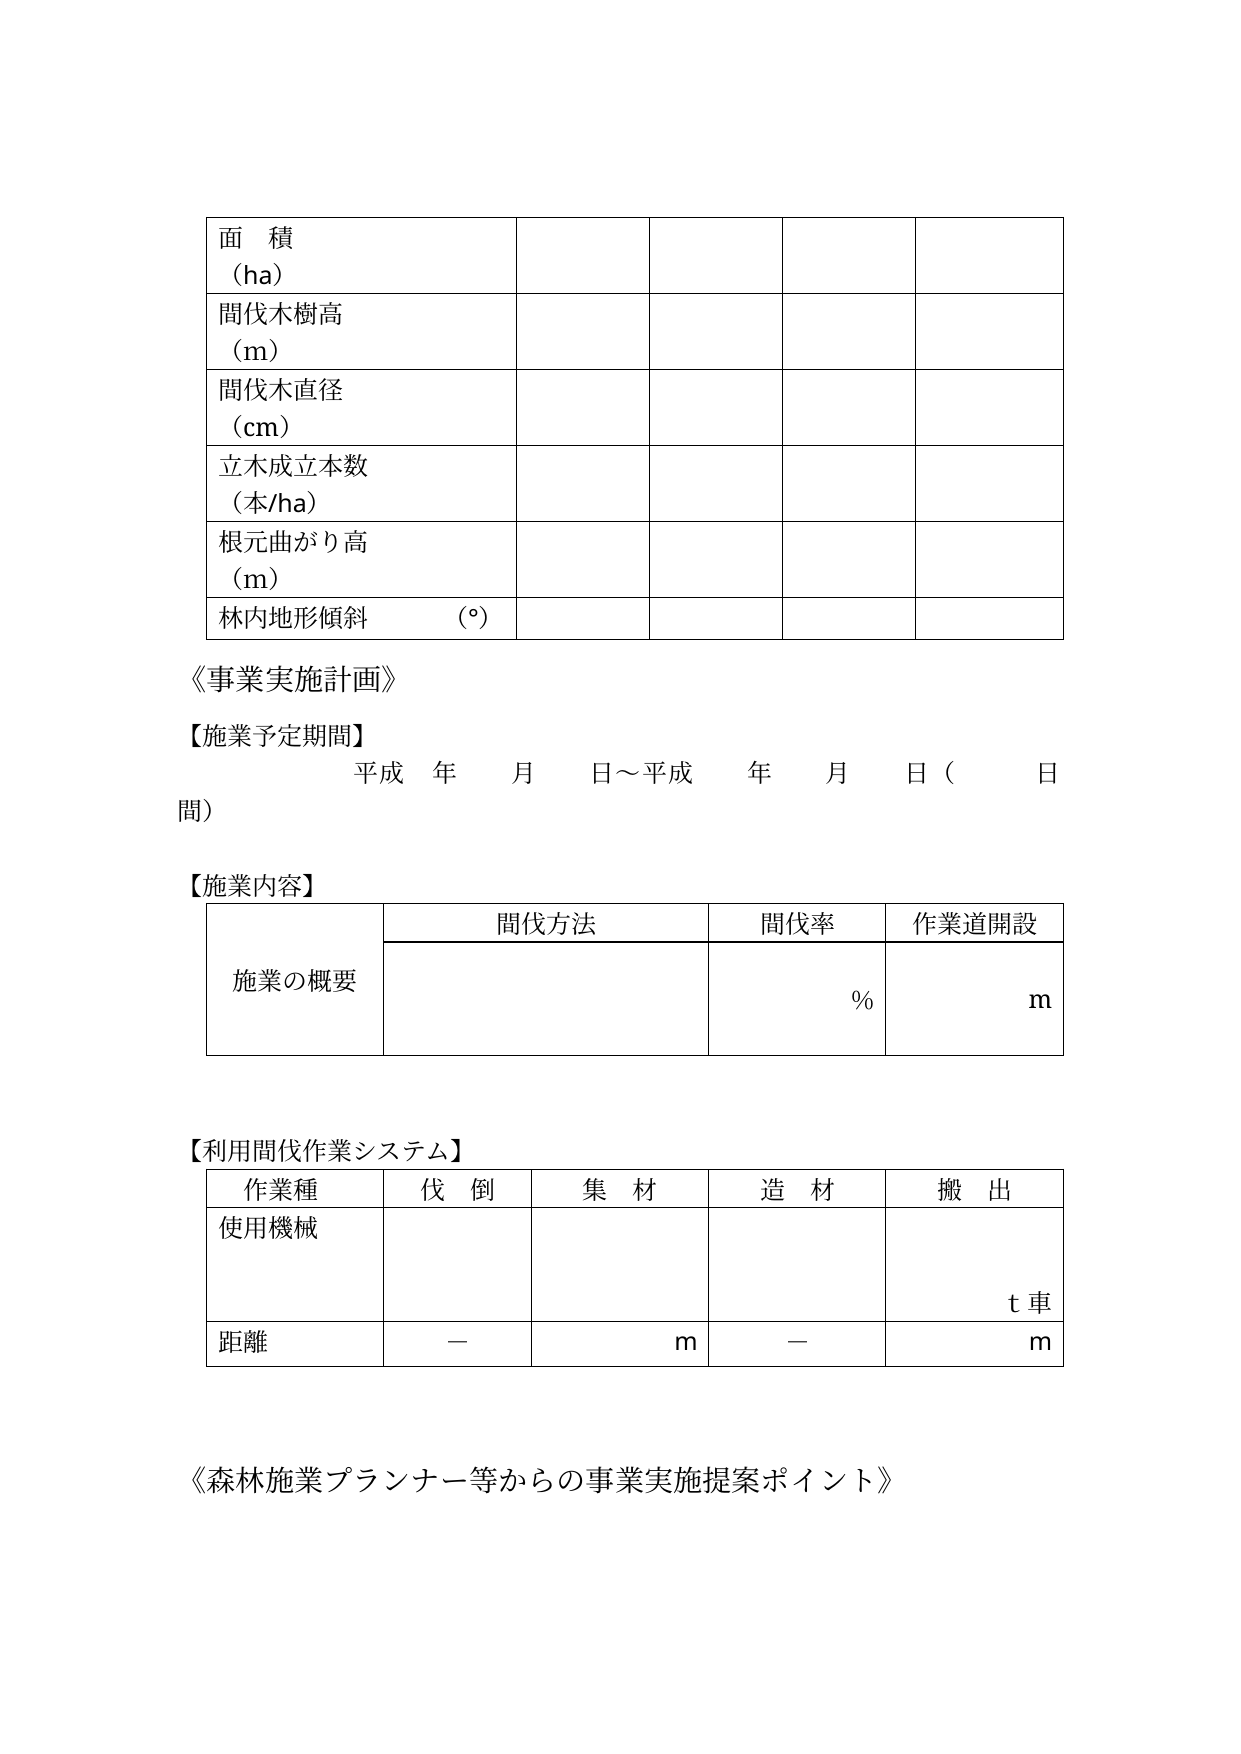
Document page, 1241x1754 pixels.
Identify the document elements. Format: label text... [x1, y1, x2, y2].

table_cell m [886, 943, 1063, 1055]
table_cell [517, 446, 649, 521]
table_cell [650, 294, 782, 369]
table_cell [916, 598, 1063, 639]
table_header 間伐率 [709, 904, 885, 941]
table_cell [916, 446, 1063, 521]
table_cell [517, 218, 649, 293]
table_cell 使用機械 [207, 1208, 383, 1321]
table_header 造 材 [709, 1170, 885, 1207]
table_cell [650, 522, 782, 597]
table_cell 立木成立本数 （本/ha） [207, 446, 516, 521]
table_cell [650, 218, 782, 293]
table_cell 林内地形傾斜 （°） [207, 598, 516, 639]
table_cell 間伐木樹高 （ｍ） [207, 294, 516, 369]
table_header 作業道開設 [886, 904, 1063, 941]
table_cell [532, 1208, 708, 1321]
table_cell ｔ車 [886, 1208, 1063, 1321]
text 《森林施業プランナー等からの事業実施提案ポイント》 [177, 1442, 1063, 1517]
table_cell [783, 446, 915, 521]
table_cell 根元曲がり高 （ｍ） [207, 522, 516, 597]
table_header 間伐方法 [384, 904, 708, 941]
text 【施業予定期間】 [177, 715, 1063, 753]
table_cell [783, 370, 915, 445]
table_cell [783, 598, 915, 639]
table_cell [517, 598, 649, 639]
table_cell [783, 294, 915, 369]
text 【利用間伐作業システム】 [177, 1131, 1063, 1168]
table_cell [650, 446, 782, 521]
table_cell [384, 943, 708, 1055]
table_cell [517, 522, 649, 597]
table_cell [650, 370, 782, 445]
table_cell [517, 294, 649, 369]
table_cell [916, 370, 1063, 445]
text 《事業実施計画》 [177, 640, 1063, 715]
table_cell 面 積 （ha） [207, 218, 516, 293]
table_cell [916, 218, 1063, 293]
table_cell [384, 1208, 531, 1321]
table_cell － [384, 1322, 531, 1366]
table_cell 間伐木直径 （cm） [207, 370, 516, 445]
table_cell － [709, 1322, 885, 1366]
table_cell [650, 598, 782, 639]
table_cell [517, 370, 649, 445]
table_cell [916, 522, 1063, 597]
table_header 搬 出 [886, 1170, 1063, 1207]
table_cell m [532, 1322, 708, 1366]
table_cell [916, 294, 1063, 369]
table_header 施業の概要 [207, 904, 383, 1055]
text 【施業内容】 [177, 865, 1063, 903]
table_header 作業種 [207, 1170, 383, 1207]
table_cell ％ [709, 943, 885, 1055]
table_cell 距離 [207, 1322, 383, 1366]
table_cell [709, 1208, 885, 1321]
table_cell [783, 522, 915, 597]
table_header 伐 倒 [384, 1170, 531, 1207]
table_cell [783, 218, 915, 293]
table_cell m [886, 1322, 1063, 1366]
table_header 集 材 [532, 1170, 708, 1207]
text 平成 年 月 日～平成 年 月 日（ 日間） [177, 753, 1063, 828]
